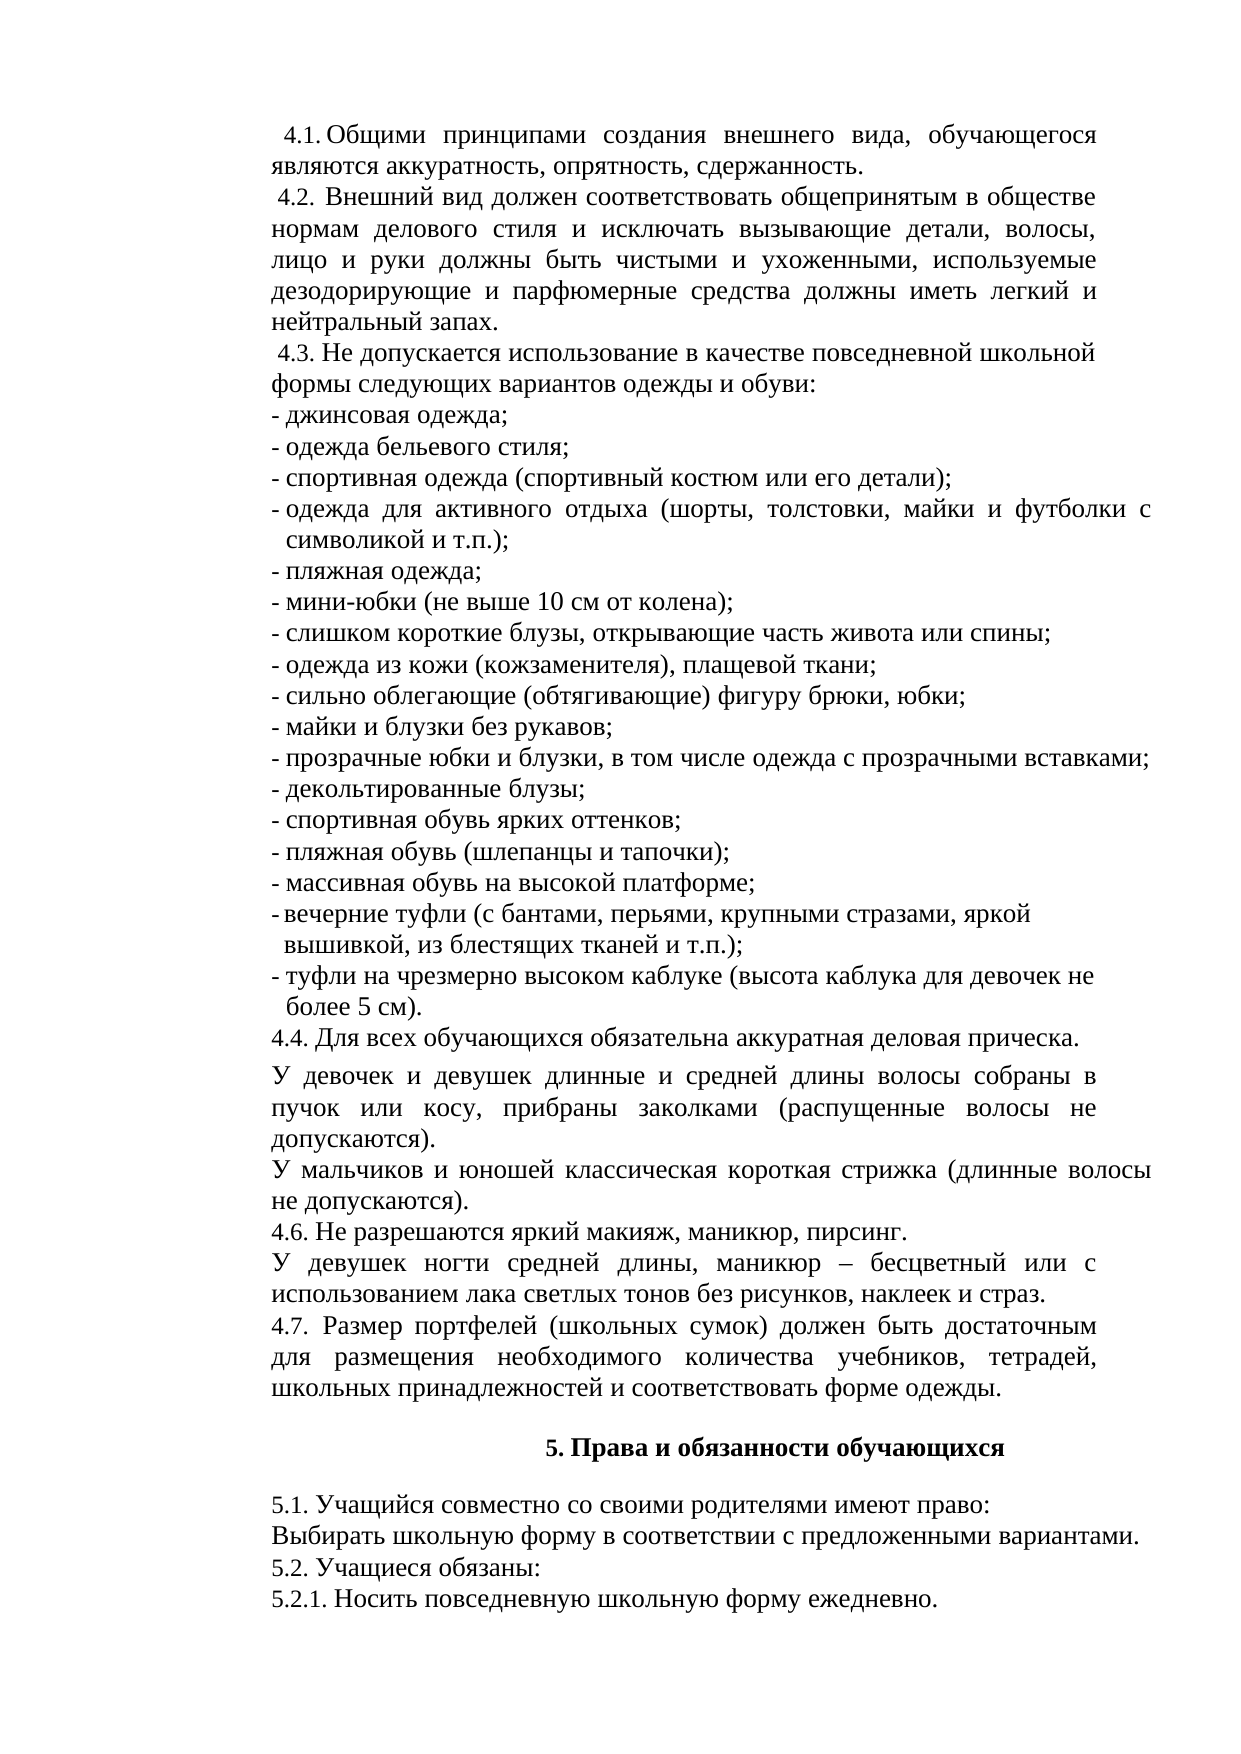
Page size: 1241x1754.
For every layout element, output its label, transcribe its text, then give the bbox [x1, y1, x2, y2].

list массивная обувь на высокой платформе; [271, 866, 1152, 897]
list вечерние туфли (с бантами, перьями, крупными стразами, яркой вышивкой, из блестящих тканей и т.п.); [271, 897, 1096, 959]
list пляжная обувь (шлепанцы и тапочки); [271, 834, 1152, 866]
list мини-юбки (не выше от колена); [271, 585, 1152, 617]
list джинсовая одежда; [271, 398, 1152, 430]
list спортивная одежда (спортивный костюм или его детали); [271, 461, 1152, 492]
text У девушек ногти средней длины, маникюр – бесцветный или с использованием лака светлых тонов без рисунков, наклеек и страз. [271, 1246, 1097, 1309]
subtitle Права и обязанности обучающихся [545, 1434, 1152, 1462]
list Общими принципами создания внешнего вида, обучающегося являются аккуратность, опрятность, сдержанность. [271, 118, 1097, 181]
list Носить повседневную школьную форму ежедневно. [271, 1582, 1152, 1613]
list прозрачные юбки и блузки, в том числе одежда с прозрачными вставками; [271, 741, 1152, 772]
list одежда из кожи (кожзаменителя), плащевой ткани; [271, 648, 1152, 679]
list слишком короткие блузы, открывающие часть живота или спины; [271, 617, 1152, 648]
list спортивная обувь ярких оттенков; [271, 803, 1152, 834]
list Учащийся совместно со своими родителями имеют право: [271, 1491, 1152, 1519]
list Не допускается использование в качестве повседневной школьной формы следующих вариантов одежды и обуви: [271, 336, 1096, 398]
list Учащиеся обязаны: [271, 1551, 1152, 1582]
list декольтированные блузы; [271, 772, 1152, 803]
list туфли на чрезмерно высоком каблуке (высота каблука для девочек не более ). [271, 959, 1152, 1021]
list сильно облегающие (обтягивающие) фигуру брюки, юбки; [271, 679, 1152, 710]
list майки и блузки без рукавов; [271, 710, 1152, 741]
text У мальчиков и юношей классическая короткая стрижка (длинные волосы не допускаются). [271, 1153, 1152, 1215]
list Размер портфелей (школьных сумок) должен быть достаточным для размещения необходимого количества учебников, тетрадей, школьных принадлежностей и соответствовать форме одежды. [271, 1309, 1097, 1402]
list одежда для активного отдыха (шорты, толстовки, майки и футболки с символикой и т.п.); [271, 492, 1152, 554]
list Не разрешаются яркий макияж, маникюр, пирсинг. [271, 1215, 1152, 1246]
text У девочек и девушек длинные и средней длины волосы собраны в пучок или косу, прибраны заколками (распущенные волосы не допускаются). [271, 1059, 1097, 1153]
text Выбирать школьную форму в соответствии с предложенными вариантами. [271, 1519, 1152, 1551]
list пляжная одежда; [271, 554, 1152, 585]
list Внешний вид должен соответствовать общепринятым в обществе нормам делового стиля и исключать вызывающие детали, волосы, лицо и руки должны быть чистыми и ухоженными, используемые дезодорирующие и парфюмерные средства должны иметь легкий и нейтральный запах. [271, 181, 1097, 336]
list одежда бельевого стиля; [271, 430, 1152, 461]
list Для всех обучающихся обязательна аккуратная деловая прическа. [271, 1021, 1152, 1053]
